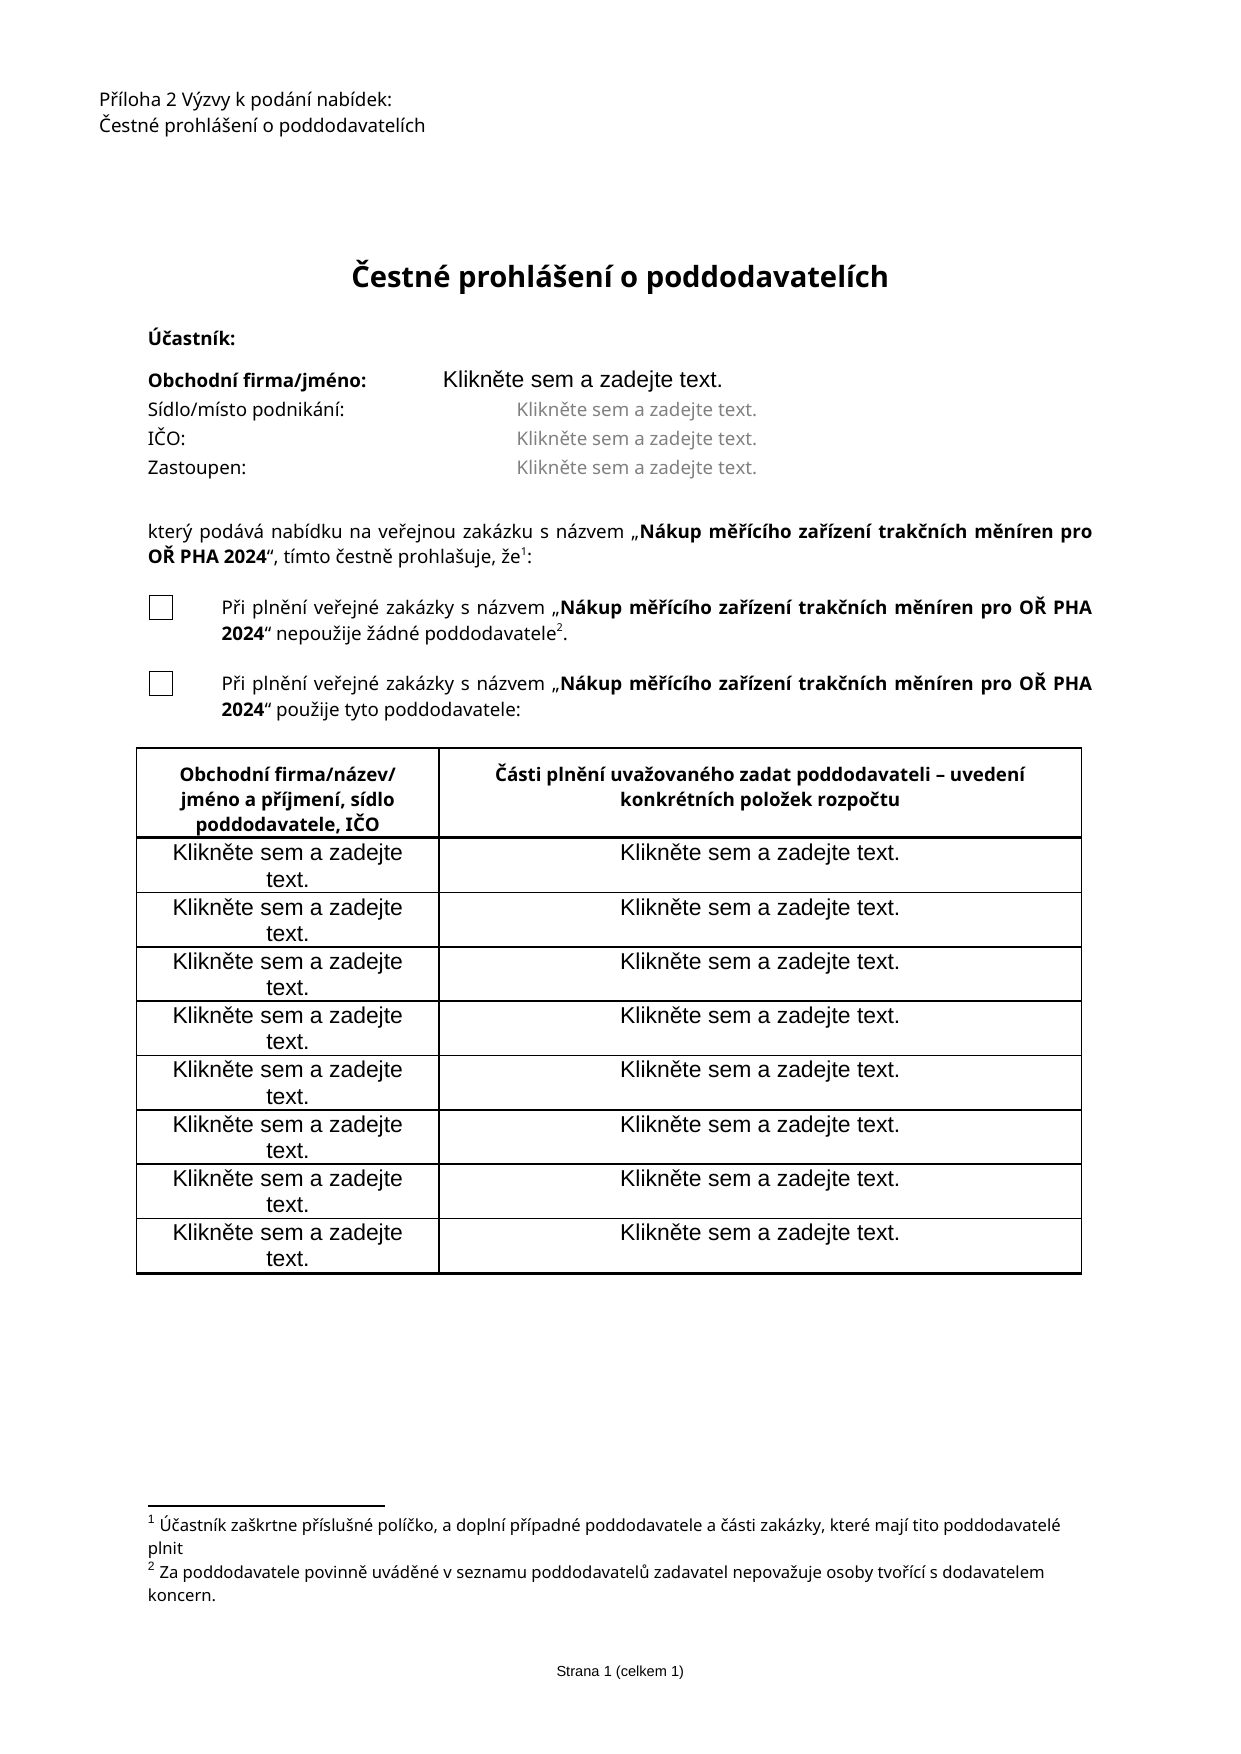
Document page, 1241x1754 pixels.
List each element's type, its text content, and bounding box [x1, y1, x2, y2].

title Čestné prohlášení o poddodavatelích [148, 256, 1093, 296]
table_header Obchodní firma/název/ jméno a příjmení, sídlo poddodavatele, IČO [137, 749, 438, 836]
text Při plnění veřejné zakázky s názvem „Nákup měřícího zařízení trakčních měníren pro OŘ PHA 2024“ nepoužije žádné poddodavatele. [148, 594, 1093, 645]
table_header Části plnění uvažovaného zadat poddodavateli – uvedení konkrétních položek rozpočtu [440, 749, 1081, 836]
text IČO: [148, 422, 1093, 451]
text Při plnění veřejné zakázky s názvem „Nákup měřícího zařízení trakčních měníren pro OŘ PHA 2024“ použije tyto poddodavatele: [148, 670, 1093, 721]
text Zastoupen: [148, 451, 1093, 480]
text který podává nabídku na veřejnou zakázku s názvem „Nákup měřícího zařízení trakčních měníren pro OŘ PHA 2024“, tímto čestně prohlašuje, že: [148, 518, 1093, 569]
text Účastník: [148, 321, 1093, 352]
text Sídlo/místo podnikání: [148, 393, 1093, 422]
text Obchodní firma/jméno: [148, 364, 1093, 393]
